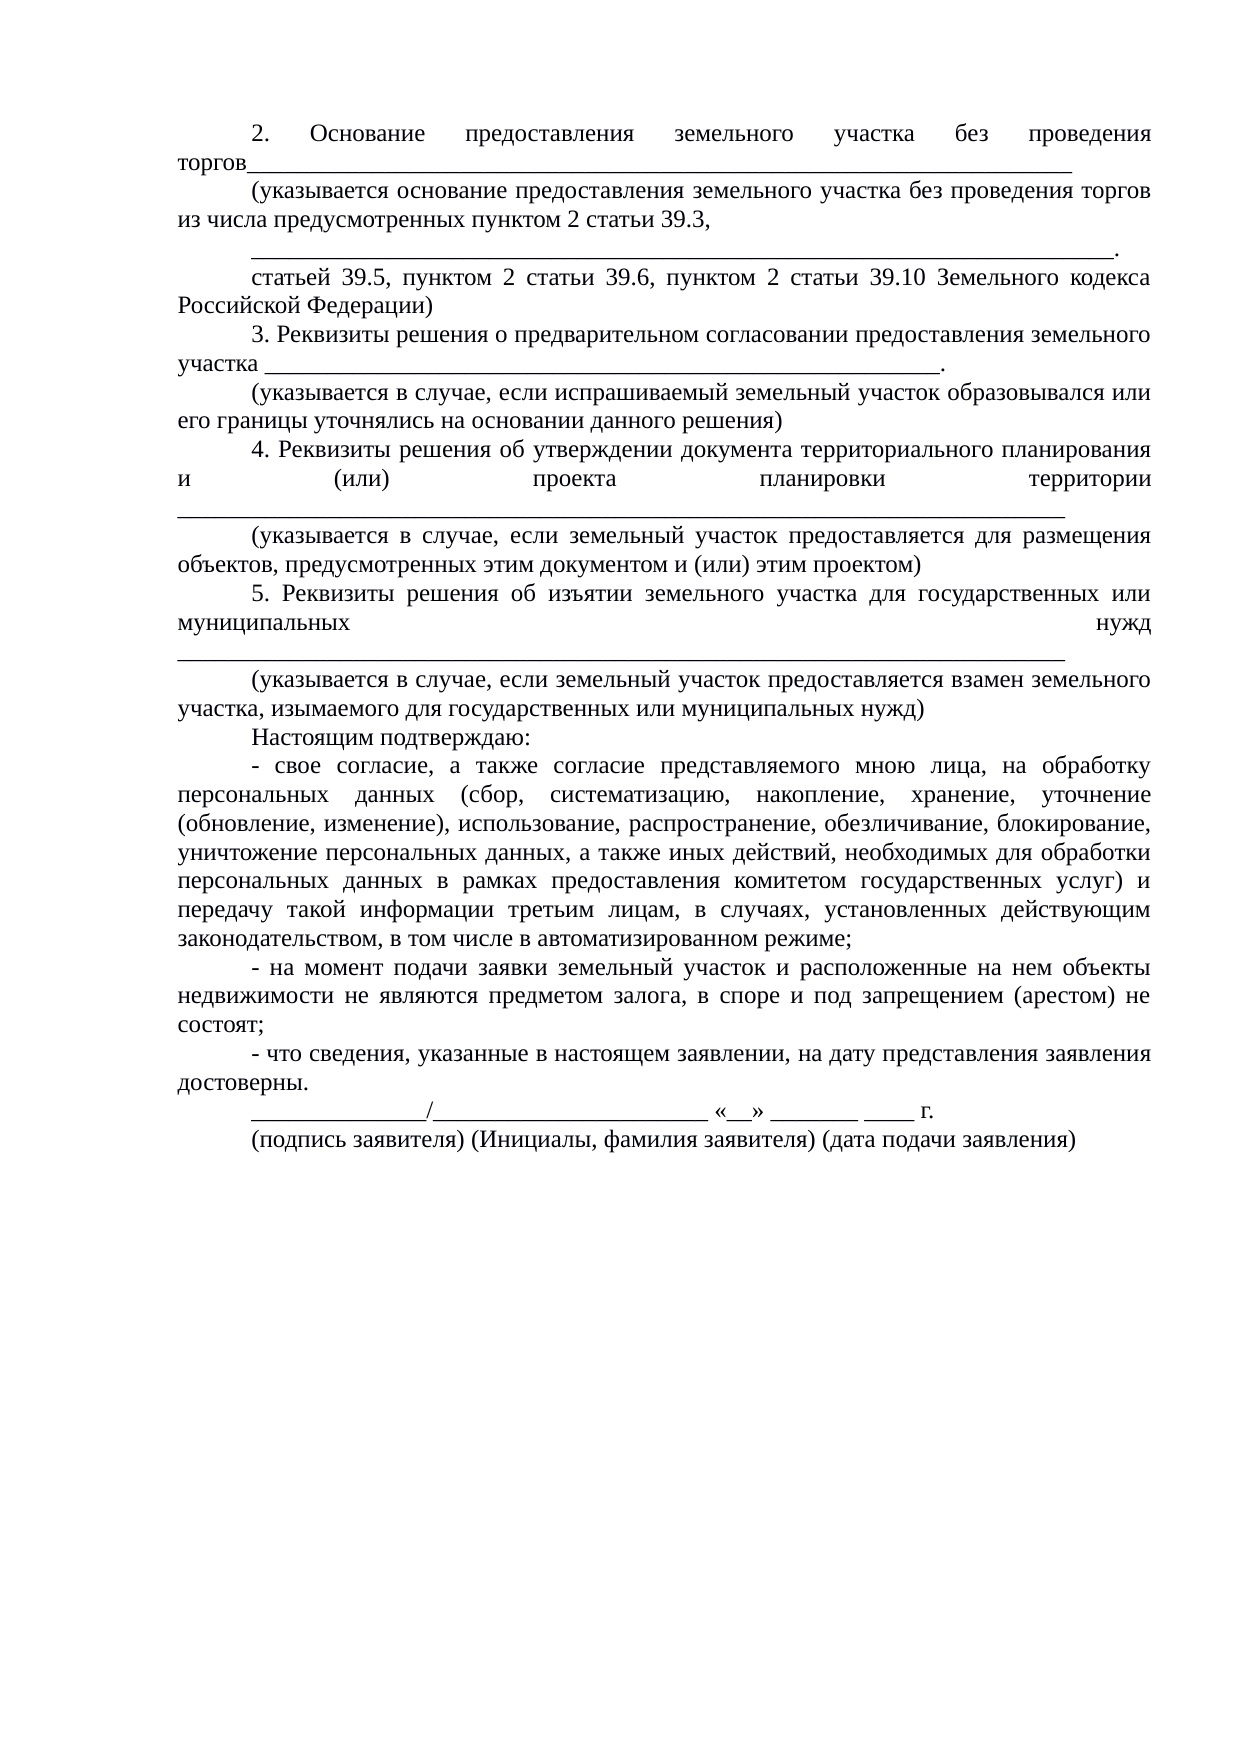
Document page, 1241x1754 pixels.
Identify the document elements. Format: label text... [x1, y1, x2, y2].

text (указывается в случае, если земельный участок предоставляется взамен земельного участка, изымаемого для государственных или муниципальных нужд) [177, 664, 1152, 722]
text статьей 39.5, пунктом 2 статьи 39.6, пунктом 2 статьи 39.10 Земельного кодекса Российской Федерации) [177, 262, 1152, 319]
text - свое согласие, а также согласие представляемого мною лица, на обработку персональных данных (сбор, систематизацию, накопление, хранение, уточнение (обновление, изменение), использование, распространение, обезличивание, блокирование, уничтожение персональных данных, а также иных действий, необходимых для обработки персональных данных в рамках предоставления комитетом государственных услуг) и передачу такой информации третьим лицам, в случаях, установленных действующим законодательством, в том числе в автоматизированном режиме; [177, 751, 1152, 952]
text (указывается в случае, если испрашиваемый земельный участок образовывался или его границы уточнялись на основании данного решения) [177, 377, 1152, 434]
text 4. Реквизиты решения об утверждении документа территориального планирования и (или) проекта планировки территории _______________________________________________________________________ [177, 434, 1152, 521]
text 3. Реквизиты решения о предварительном согласовании предоставления земельного участка ______________________________________________________. [177, 319, 1152, 377]
text 5. Реквизиты решения об изъятии земельного участка для государственных или муниципальных нужд _______________________________________________________________________ [177, 578, 1152, 664]
text (указывается в случае, если земельный участок предоставляется для размещения объектов, предусмотренных этим документом и (или) этим проектом) [177, 521, 1152, 578]
text Настоящим подтверждаю: [177, 722, 1152, 751]
text 2. Основание предоставления земельного участка без проведения торгов__________________________________________________________________ [177, 118, 1152, 176]
text - что сведения, указанные в настоящем заявлении, на дату представления заявления достоверны. [177, 1038, 1152, 1096]
text (указывается основание предоставления земельного участка без проведения торгов из числа предусмотренных пунктом 2 статьи 39.3, [177, 176, 1152, 233]
text _____________________________________________________________________. [177, 233, 1152, 262]
text (подпись заявителя) (Инициалы, фамилия заявителя) (дата подачи заявления) [177, 1124, 1152, 1153]
text ______________/______________________ «__» _______ ____ г. [177, 1096, 1152, 1124]
text - на момент подачи заявки земельный участок и расположенные на нем объекты недвижимости не являются предметом залога, в споре и под запрещением (арестом) не состоят; [177, 952, 1152, 1038]
